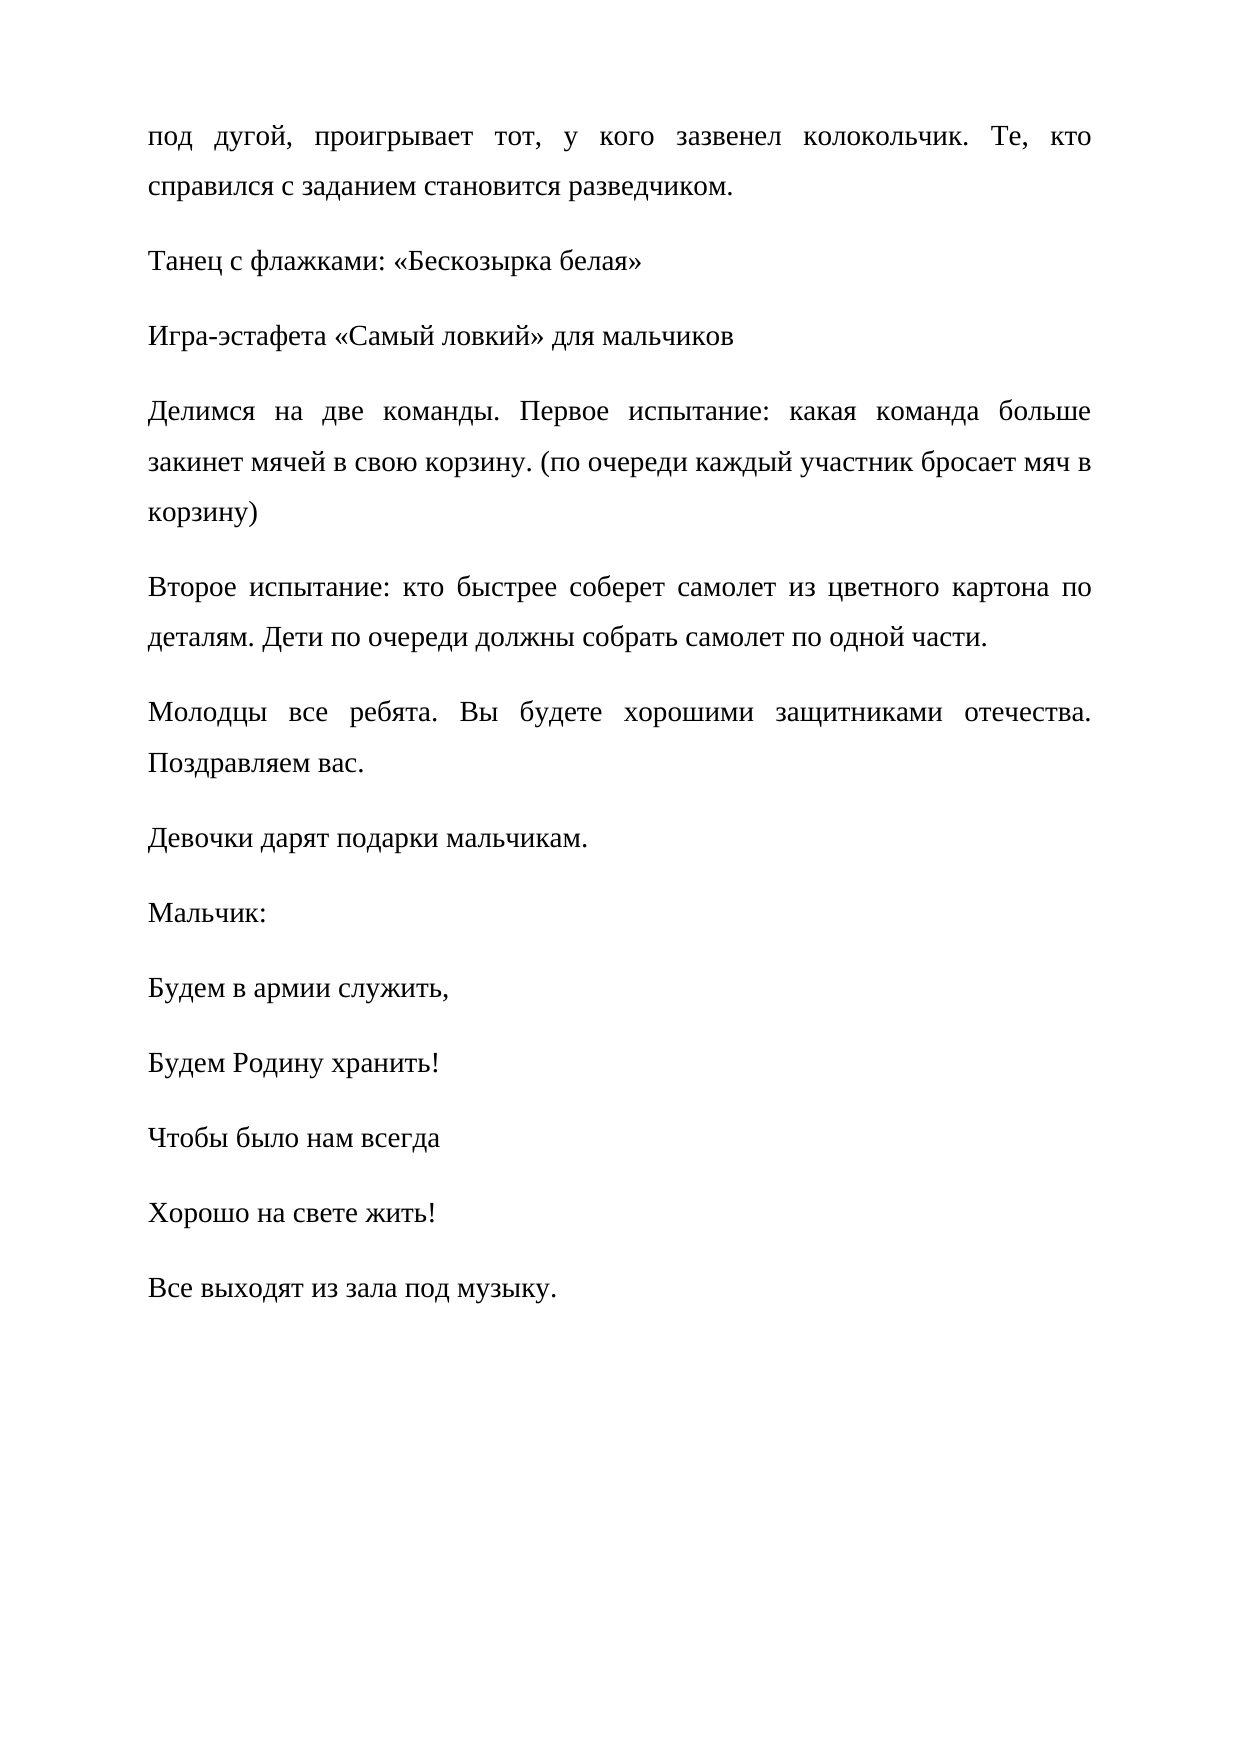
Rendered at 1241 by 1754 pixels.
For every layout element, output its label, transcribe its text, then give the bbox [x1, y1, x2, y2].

text Делимся на две команды. Первое испытание: какая команда больше закинет мячей в свою корзину. (по очереди каждый участник бросает мяч в корзину) [148, 393, 1092, 528]
text Молодцы все ребята. Вы будете хорошими защитниками отечества. Поздравляем вас. [148, 694, 1092, 778]
text Танец с флажками: «Бескозырка белая» [148, 243, 1092, 277]
text Будем в армии служить, [148, 970, 1092, 1003]
text Девочки дарят подарки мальчикам. [148, 820, 1092, 853]
text Игра-эстафета «Самый ловкий» для мальчиков [148, 318, 1092, 352]
text Хорошо на свете жить! [148, 1195, 1092, 1228]
text Все выходят из зала под музыку. [148, 1270, 1092, 1303]
text Второе испытание: кто быстрее соберет самолет из цветного картона по деталям. Дети по очереди должны собрать самолет по одной части. [148, 569, 1092, 653]
text Будем Родину хранить! [148, 1045, 1092, 1078]
text Чтобы было нам всегда [148, 1120, 1092, 1153]
text Мальчик: [148, 895, 1092, 928]
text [148, 118, 1092, 202]
